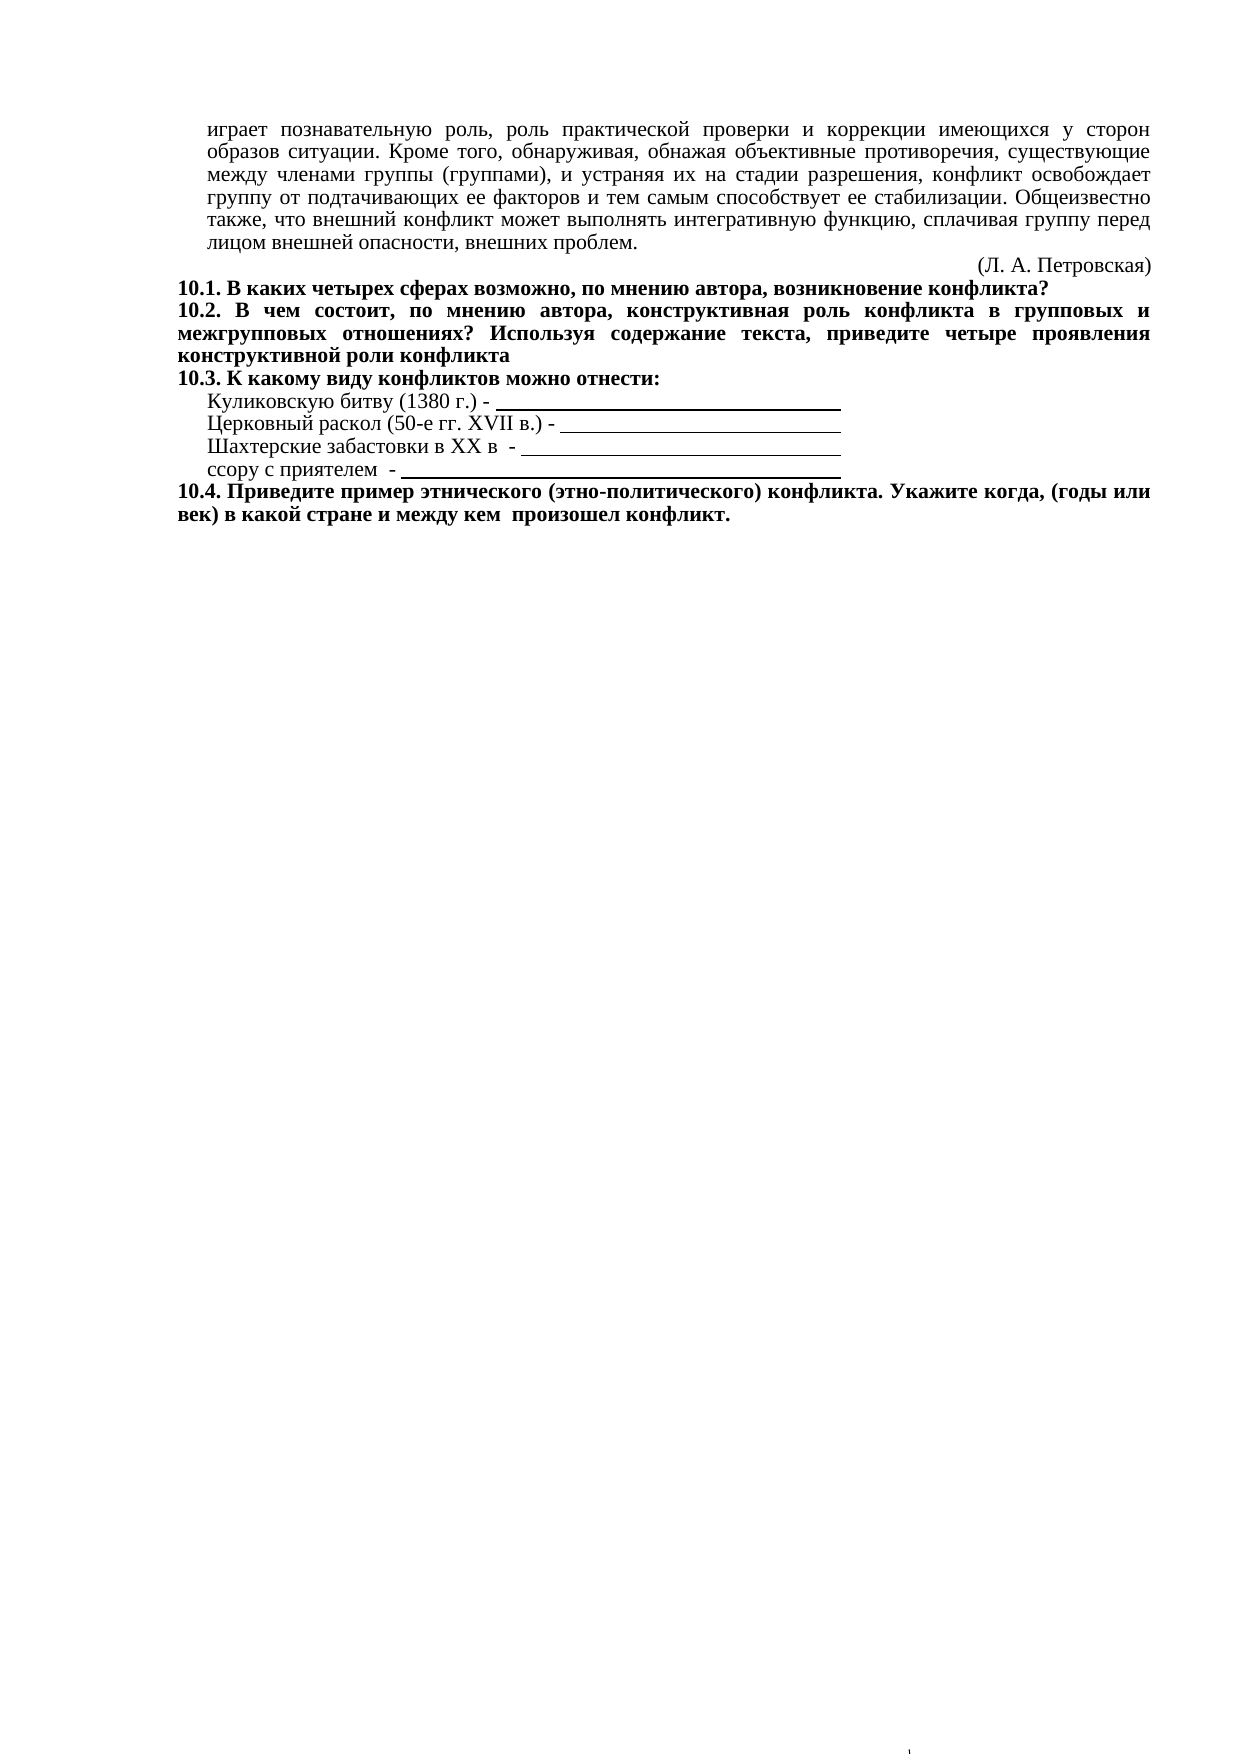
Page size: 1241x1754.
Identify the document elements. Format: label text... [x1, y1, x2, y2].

text 10.2. В чем состоит, по мнению автора, конструктивная роль конфликта в групповых и межгрупповых отношениях? Используя содержание текста, приведите четыре проявления конструктивной роли конфликта [177, 299, 1152, 367]
text Шахтерские забастовки в XX в - [207, 435, 1152, 458]
text 10.4. Приведите пример этнического (этно-политического) конфликта. Укажите когда, (годы или век) в какой стране и между кем произошел конфликт. [177, 481, 1152, 526]
text 10.3. К какому виду конфликтов можно отнести: [177, 367, 1152, 390]
text ссору с приятелем - [207, 458, 1152, 481]
text Куликовскую битву (1380 г.) - [207, 390, 1152, 413]
text Церковный раскол (50-е гг. XVII в.) - [207, 413, 1152, 435]
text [207, 118, 1152, 254]
text 10.1. В каких четырех сферах возможно, по мнению автора, возникновение конфликта? [177, 277, 1152, 299]
text (Л. А. Петровская) [177, 254, 1152, 277]
